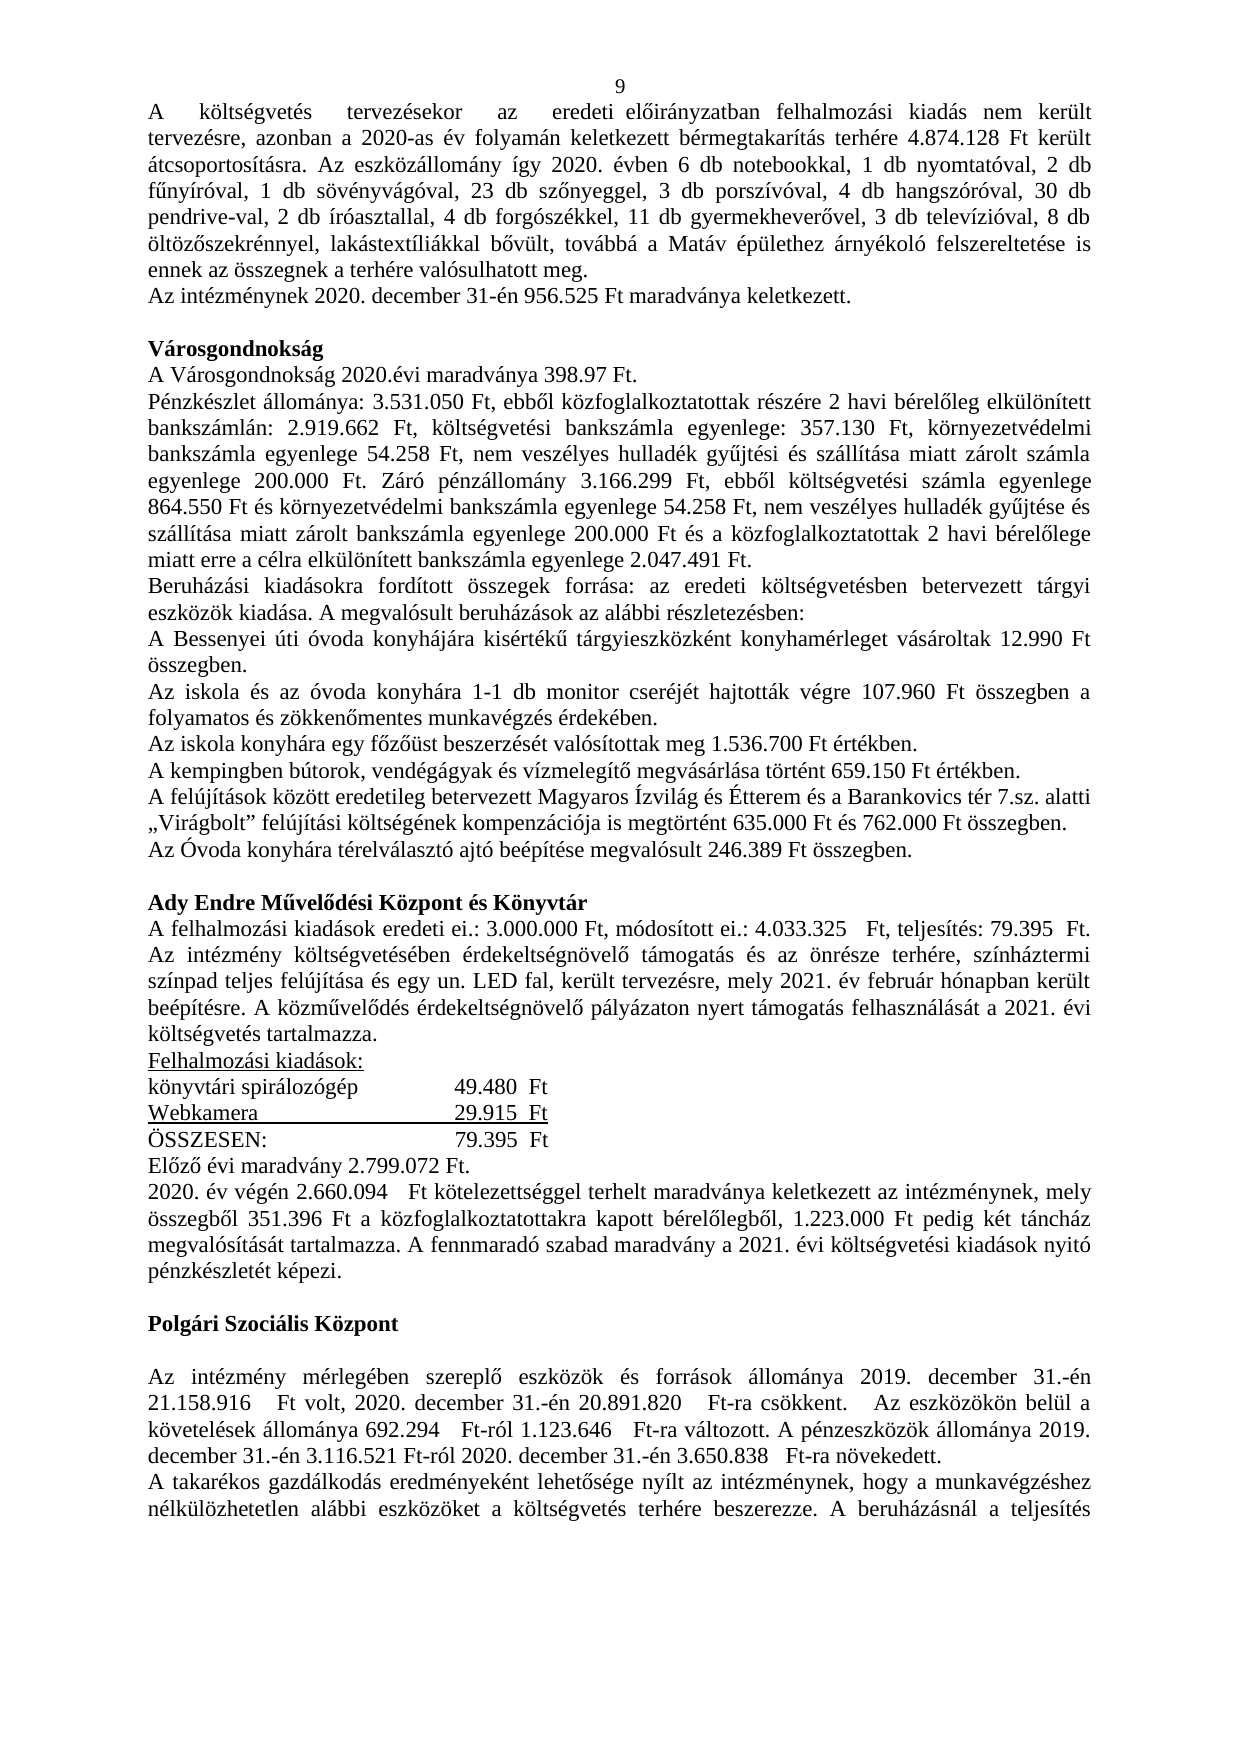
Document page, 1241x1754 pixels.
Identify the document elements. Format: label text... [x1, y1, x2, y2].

text Webkamera 29.915 Ft [148, 1099, 1092, 1126]
text Az iskola és az óvoda konyhára 1-1 db monitor cseréjét hajtották végre 107.960 Ft összegben a folyamatos és zökkenőmentes munkavégzés érdekében. [148, 678, 1092, 730]
text Az intézménynek 2020. december 31-én 956.525 Ft maradványa keletkezett. [148, 282, 1092, 309]
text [148, 1468, 1092, 1521]
text A felújítások között eredetileg betervezett Magyaros Ízvilág és Étterem és a Barankovics tér 7.sz. alatti „Virágbolt” felújítási költségének kompenzációja is megtörtént 635.000 Ft és 762.000 Ft összegben. [148, 783, 1092, 836]
text Az iskola konyhára egy főzőüst beszerzését valósítottak meg 1.536.700 Ft értékben. [148, 730, 1092, 757]
text Előző évi maradvány 2.799.072 Ft. [148, 1152, 1092, 1178]
text 2020. év végén 2.660.094 Ft kötelezettséggel terhelt maradványa keletkezett az intézménynek, mely összegből 351.396 Ft a közfoglalkoztatottakra kapott bérelőlegből, 1.223.000 Ft pedig két táncház megvalósítását tartalmazza. A fennmaradó szabad maradvány a 2021. évi költségvetési kiadások nyitó pénzkészletét képezi. [148, 1178, 1092, 1284]
text A kempingben bútorok, vendégágyak és vízmelegítő megvásárlása történt 659.150 Ft értékben. [148, 757, 1092, 783]
text A Városgondnokság 2020.évi maradványa 398.97 Ft. [148, 361, 1092, 388]
text A Bessenyei úti óvoda konyhájára kisértékű tárgyieszközként konyhamérleget vásároltak 12.990 Ft összegben. [148, 625, 1092, 678]
text A felhalmozási kiadások eredeti ei.: 3.000.000 Ft, módosított ei.: 4.033.325 Ft, teljesítés: 79.395 Ft. Az intézmény költségvetésében érdekeltségnövelő támogatás és az önrésze terhére, színháztermi színpad teljes felújítása és egy un. LED fal, került tervezésre, mely 2021. év február hónapban került beépítésre. A közművelődés érdekeltségnövelő pályázaton nyert támogatás felhasználását a 2021. évi költségvetés tartalmazza. [148, 915, 1092, 1047]
text Polgári Szociális Központ [148, 1310, 1092, 1337]
text ÖSSZESEN: 79.395 Ft [148, 1126, 1092, 1152]
text Beruházási kiadásokra fordított összegek forrása: az eredeti költségvetésben betervezett tárgyi eszközök kiadása. A megvalósult beruházások az alábbi részletezésben: [148, 572, 1092, 625]
text Városgondnokság [148, 335, 1092, 361]
text Pénzkészlet állománya: 3.531.050 Ft, ebből közfoglalkoztatottak részére 2 havi bérelőleg elkülönített bankszámlán: 2.919.662 Ft, költségvetési bankszámla egyenlege: 357.130 Ft, környezetvédelmi bankszámla egyenlege 54.258 Ft, nem veszélyes hulladék gyűjtési és szállítása miatt zárolt számla egyenlege 200.000 Ft. Záró pénzállomány 3.166.299 Ft, ebből költségvetési számla egyenlege 864.550 Ft és környezetvédelmi bankszámla egyenlege 54.258 Ft, nem veszélyes hulladék gyűjtése és szállítása miatt zárolt bankszámla egyenlege 200.000 Ft és a közfoglalkoztatottak 2 havi bérelőlege miatt erre a célra elkülönített bankszámla egyenlege 2.047.491 Ft. [148, 388, 1092, 572]
text Az intézmény mérlegében szereplő eszközök és források állománya 2019. december 31.-én 21.158.916 Ft volt, 2020. december 31.-én 20.891.820 Ft-ra csökkent. Az eszközökön belül a követelések állománya 692.294 Ft-ról 1.123.646 Ft-ra változott. A pénzeszközök állománya 2019. december 31.-én 3.116.521 Ft-ról 2020. december 31.-én 3.650.838 Ft-ra növekedett. [148, 1363, 1092, 1468]
text A költségvetés tervezésekor az eredeti előirányzatban felhalmozási kiadás nem került tervezésre, azonban a 2020-as év folyamán keletkezett bérmegtakarítás terhére 4.874.128 Ft került átcsoportosításra. Az eszközállomány így 2020. évben 6 db notebookkal, 1 db nyomtatóval, 2 db fűnyíróval, 1 db sövényvágóval, 23 db szőnyeggel, 3 db porszívóval, 4 db hangszóróval, 30 db pendrive-val, 2 db íróasztallal, 4 db forgószékkel, 11 db gyermekheverővel, 3 db televízióval, 8 db öltözőszekrénnyel, lakástextíliákkal bővült, továbbá a Matáv épülethez árnyékoló felszereltetése is ennek az összegnek a terhére valósulhatott meg. [148, 98, 1092, 282]
text Az Óvoda konyhára térelválasztó ajtó beépítése megvalósult 246.389 Ft összegben. [148, 836, 1092, 862]
text Ady Endre Művelődési Központ és Könyvtár [148, 888, 1092, 915]
text Felhalmozási kiadások: [148, 1047, 1092, 1073]
text könyvtári spirálozógép 49.480 Ft [148, 1073, 1092, 1099]
